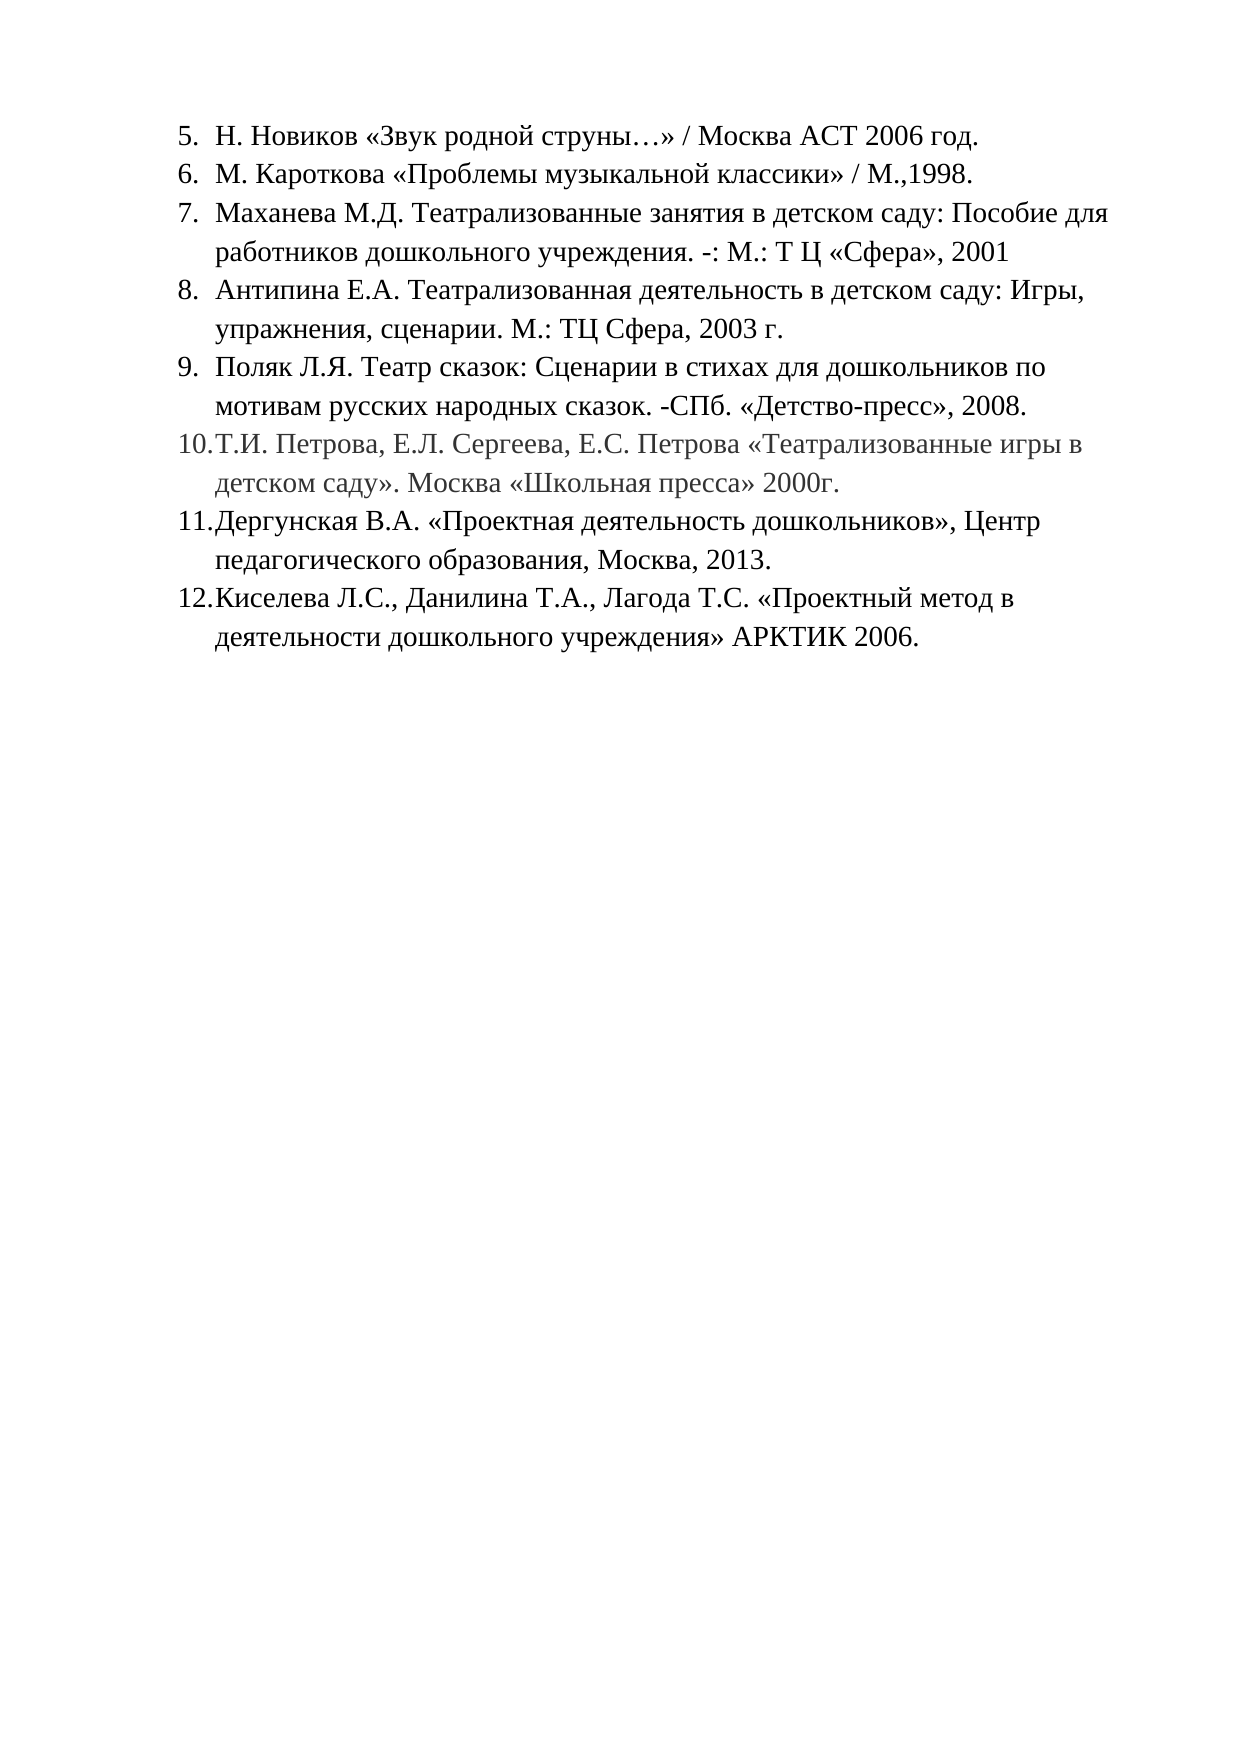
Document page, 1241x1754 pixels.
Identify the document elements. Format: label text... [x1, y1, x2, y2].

list Н. Новиков «Звук родной струны…» / Москва АСТ 2006 год. [177, 118, 1152, 152]
list Т.И. Петрова, Е.Л. Сергеева, Е.С. Петрова «Театрализованные игры в детском саду». Москва «Школьная пресса» 2000г. [177, 426, 1152, 498]
list Киселева Л.С., Данилина Т.А., Лагода Т.С. «Проектный метод в деятельности дошкольного учреждения» АРКТИК 2006. [177, 581, 1152, 653]
list М. Кароткова «Проблемы музыкальной классики» / М.,1998. [177, 157, 1152, 190]
list Дергунская В.А. «Проектная деятельность дошкольников», Центр педагогического образования, Москва, 2013. [177, 503, 1152, 576]
list Маханева М.Д. Театрализованные занятия в детском саду: Пособие для работников дошкольного учреждения. -: М.: Т Ц «Сфера», 2001 [177, 195, 1152, 267]
list Антипина Е.А. Театрализованная деятельность в детском саду: Игры, упражнения, сценарии. М.: ТЦ Сфера, . [177, 272, 1152, 344]
list Поляк Л.Я. Театр сказок: Сценарии в стихах для дошкольников по мотивам русских народных сказок. -СПб. «Детство-пресс», 2008. [177, 349, 1152, 421]
